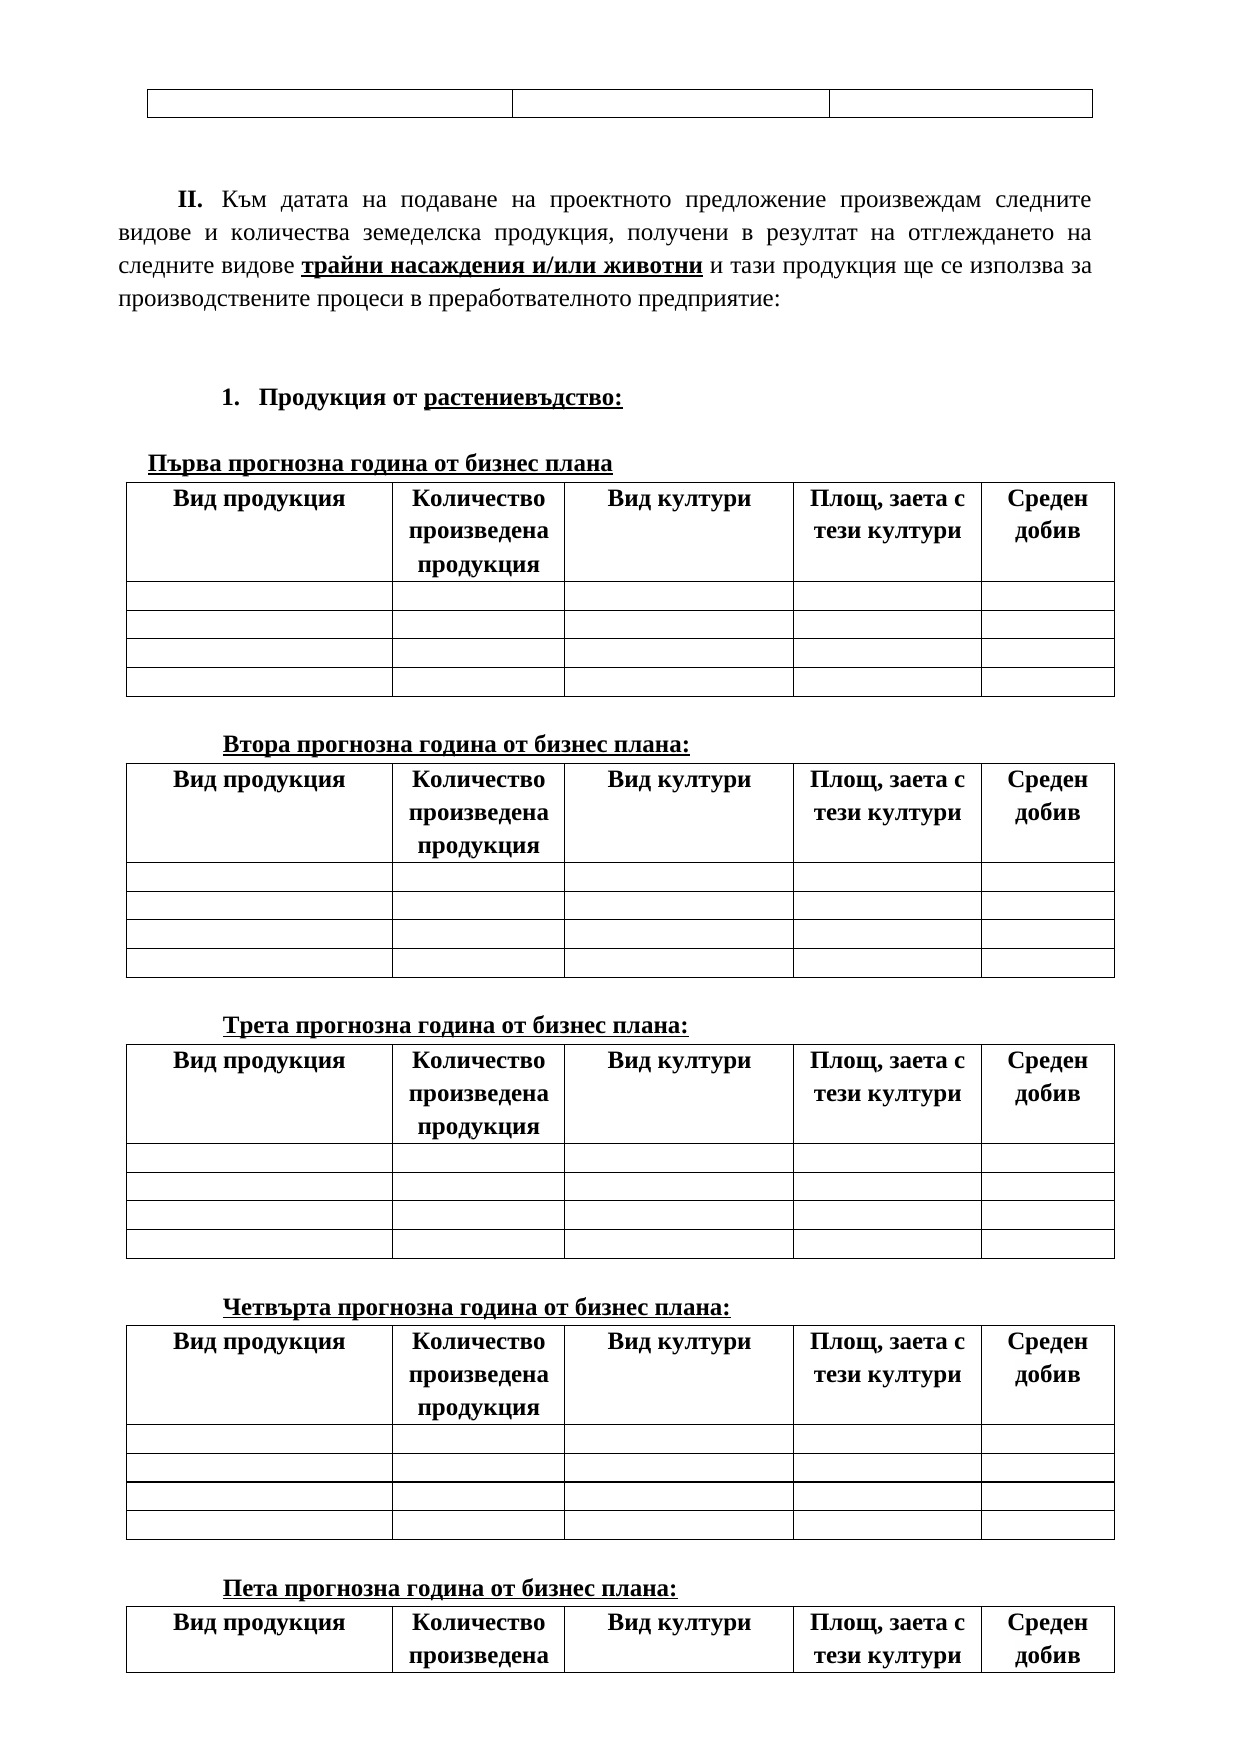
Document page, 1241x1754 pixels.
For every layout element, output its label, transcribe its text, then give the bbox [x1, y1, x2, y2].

table_header Площ, заета с тези култури [794, 764, 981, 862]
table_cell [794, 1425, 981, 1453]
table_header Вид култури [565, 483, 793, 581]
text Трета прогнозна година от бизнес плана: [223, 1011, 1093, 1039]
table_cell [127, 1454, 392, 1481]
text Втора прогнозна година от бизнес плана: [223, 729, 1093, 758]
table_header Среден добив [982, 1326, 1114, 1424]
table_header Вид култури [565, 1607, 793, 1672]
table_cell [982, 611, 1114, 638]
table_cell [565, 611, 793, 638]
table_header Вид продукция [127, 1326, 392, 1424]
table_cell [794, 1173, 981, 1200]
table_cell [794, 1201, 981, 1229]
table_cell [393, 1454, 564, 1481]
text Четвърта прогнозна година от бизнес плана: [223, 1292, 1093, 1320]
table_cell [393, 1201, 564, 1229]
table_cell [794, 582, 981, 609]
table_cell [393, 1144, 564, 1172]
table_cell [982, 1144, 1114, 1172]
table_cell [393, 1483, 564, 1510]
table_cell [794, 949, 981, 977]
table_cell [393, 639, 564, 667]
table_cell [565, 1173, 793, 1200]
table_cell [794, 1483, 981, 1510]
table_cell [794, 1511, 981, 1539]
table_cell [982, 892, 1114, 919]
table_cell [393, 611, 564, 638]
table_cell [393, 1425, 564, 1453]
table_cell [565, 582, 793, 609]
table_cell [794, 1454, 981, 1481]
table_cell [982, 639, 1114, 667]
table_cell [565, 1454, 793, 1481]
table_cell [127, 1483, 392, 1510]
table_cell [127, 668, 392, 696]
table_cell [982, 1483, 1114, 1510]
table_cell [794, 668, 981, 696]
table_cell [565, 1483, 793, 1510]
table_cell [982, 1425, 1114, 1453]
table_header Вид култури [565, 1326, 793, 1424]
table_cell [982, 949, 1114, 977]
table_cell [565, 1511, 793, 1539]
table_cell [982, 668, 1114, 696]
table_cell [830, 90, 1092, 117]
table_header Среден добив [982, 483, 1114, 581]
table_cell [565, 1201, 793, 1229]
table_cell [982, 920, 1114, 948]
table_cell [127, 1173, 392, 1200]
table_cell [565, 639, 793, 667]
table_cell [393, 863, 564, 891]
table_header Вид продукция [127, 1045, 392, 1143]
table_header Площ, заета с тези култури [794, 1326, 981, 1424]
table_cell [393, 892, 564, 919]
table_cell [982, 1173, 1114, 1200]
table_cell [127, 582, 392, 609]
text Пета прогнозна година от бизнес плана: [223, 1573, 1093, 1601]
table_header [794, 1607, 981, 1672]
table_cell [794, 892, 981, 919]
table_cell [565, 863, 793, 891]
table_cell [127, 1511, 392, 1539]
table_cell [127, 611, 392, 638]
list Към датата на подаване на проектното предложение произвеждам следните видове и количества земеделска продукция, получени в резултат на отглеждането на следните видове трайни насаждения и/или животни и тази продукция ще се използва за производствените процеси в преработвателното предприятие: [118, 184, 1093, 312]
table_cell [982, 863, 1114, 891]
table_cell [393, 1230, 564, 1258]
list Продукция от растениевъдство: [221, 382, 1093, 411]
table_cell [393, 1511, 564, 1539]
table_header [393, 1607, 564, 1672]
table_cell [127, 892, 392, 919]
table_cell [565, 1144, 793, 1172]
table_cell [982, 1230, 1114, 1258]
table_header Среден добив [982, 1607, 1114, 1672]
text Първа прогнозна година от бизнес плана [148, 448, 1093, 477]
table_cell [393, 949, 564, 977]
table_header Площ, заета с тези култури [794, 1045, 981, 1143]
table_cell [127, 1230, 392, 1258]
table_cell [565, 949, 793, 977]
table_cell [565, 1425, 793, 1453]
table_cell [127, 1425, 392, 1453]
table_cell [393, 920, 564, 948]
table_cell [565, 920, 793, 948]
table_cell [794, 611, 981, 638]
table_cell [565, 1230, 793, 1258]
table_cell [127, 920, 392, 948]
table_cell [565, 892, 793, 919]
table_cell [127, 949, 392, 977]
table_cell [127, 1201, 392, 1229]
table_cell [982, 1454, 1114, 1481]
table_cell [565, 668, 793, 696]
table_header Количество произведена продукция [393, 483, 564, 581]
table_header Вид култури [565, 1045, 793, 1143]
table_cell [982, 1511, 1114, 1539]
table_cell [393, 1173, 564, 1200]
table_header Среден добив [982, 764, 1114, 862]
table_cell [127, 639, 392, 667]
table_header Вид продукция [127, 483, 392, 581]
table_cell [393, 668, 564, 696]
table_cell [794, 639, 981, 667]
table_header Вид продукция [127, 1607, 392, 1672]
table_header Среден добив [982, 1045, 1114, 1143]
table_cell [794, 920, 981, 948]
table_cell [513, 90, 829, 117]
table_header Количество произведена продукция [393, 764, 564, 862]
table_cell [127, 863, 392, 891]
table_cell [127, 1144, 392, 1172]
table_cell [794, 1230, 981, 1258]
table_cell [794, 863, 981, 891]
table_header Вид култури [565, 764, 793, 862]
table_header Вид продукция [127, 764, 392, 862]
table_cell [982, 582, 1114, 609]
table_header Количество произведена продукция [393, 1045, 564, 1143]
table_cell [794, 1144, 981, 1172]
table_cell [393, 582, 564, 609]
table_header Количество произведена продукция [393, 1326, 564, 1424]
table_cell [148, 90, 512, 117]
table_cell [982, 1201, 1114, 1229]
table_header Площ, заета с тези култури [794, 483, 981, 581]
